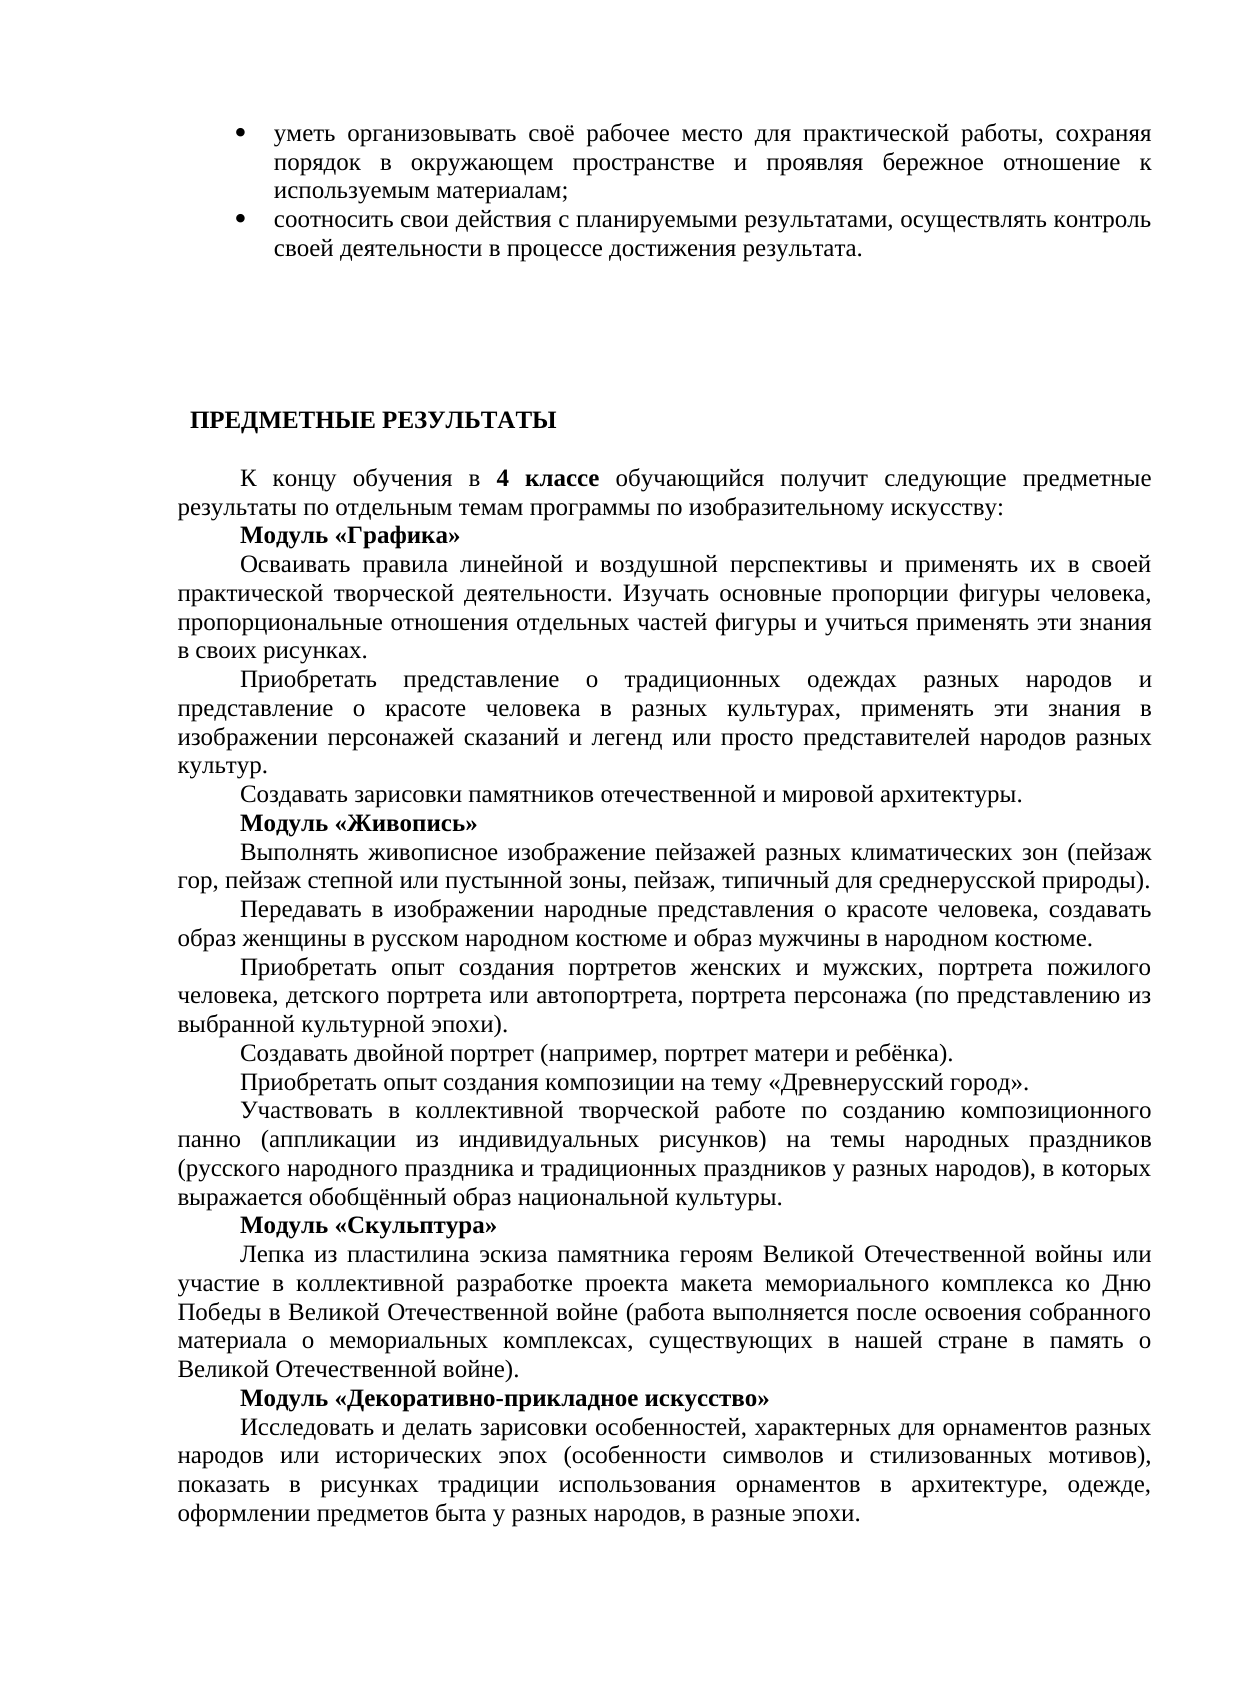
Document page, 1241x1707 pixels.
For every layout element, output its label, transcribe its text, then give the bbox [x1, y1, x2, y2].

text Модуль «Скульптура» [177, 1211, 1152, 1239]
text Приобретать опыт создания портретов женских и мужских, портрета пожилого человека, детского портрета или автопортрета, портрета персонажа (по представлению из выбранной культурной эпохи). [177, 952, 1152, 1038]
text Осваивать правила линейной и воздушной перспективы и применять их в своей практической творческой деятельности. Изучать основные пропорции фигуры человека, пропорциональные отношения отдельных частей фигуры и учиться применять эти знания в своих рисунках. [177, 549, 1152, 664]
text Исследовать и делать зарисовки особенностей, характерных для орнаментов разных народов или исторических эпох (особенности символов и стилизованных мотивов), показать в рисунках традиции использования орнаментов в архитектуре, одежде, оформлении предметов быта у разных народов, в разные эпохи. [177, 1412, 1152, 1527]
text Участвовать в коллективной творческой работе по созданию композиционного панно (аппликации из индивидуальных рисунков) на темы народных праздников (русского народного праздника и традиционных праздников у разных народов), в которых выражается обобщённый образ национальной культуры. [177, 1096, 1152, 1211]
text Создавать зарисовки памятников отечественной и мировой архитектуры. [177, 779, 1152, 808]
text Приобретать опыт создания композиции на тему «Древнерусский город». [177, 1067, 1152, 1096]
text Создавать двойной портрет (например, портрет матери и ребёнка). [177, 1038, 1152, 1067]
text Модуль «Графика» [177, 521, 1152, 549]
list уметь организовывать своё рабочее место для практической работы, сохраняя порядок в окружающем пространстве и проявляя бережное отношение к используемым материалам; [236, 118, 1152, 204]
text Выполнять живописное изображение пейзажей разных климатических зон (пейзаж гор, пейзаж степной или пустынной зоны, пейзаж, типичный для среднерусской природы). [177, 837, 1152, 894]
text К концу обучения в 4 классе обучающийся получит следующие предметные результаты по отдельным темам программы по изобразительному искусству: [177, 463, 1152, 521]
text Передавать в изображении народные представления о красоте человека, создавать образ женщины в русском народном костюме и образ мужчины в народном костюме. [177, 894, 1152, 952]
text Модуль «Живопись» [177, 808, 1152, 837]
text Приобретать представление о традиционных одеждах разных народов и представление о красоте человека в разных культурах, применять эти знания в изображении персонажей сказаний и легенд или просто представителей народов разных культур. [177, 664, 1152, 779]
text ПРЕДМЕТНЫЕ РЕЗУЛЬТАТЫ [190, 406, 1152, 434]
text Лепка из пластилина эскиза памятника героям Великой Отечественной войны или участие в коллективной разработке проекта макета мемориального комплекса ко Дню Победы в Великой Отечественной войне (работа выполняется после освоения собранного материала о мемориальных комплексах, существующих в нашей стране в память о Великой Отечественной войне). [177, 1239, 1152, 1383]
text Модуль «Декоративно-прикладное искусство» [177, 1383, 1152, 1412]
list соотносить свои действия с планируемыми результатами, осуществлять контроль своей деятельности в процессе достижения результата. [236, 204, 1152, 262]
